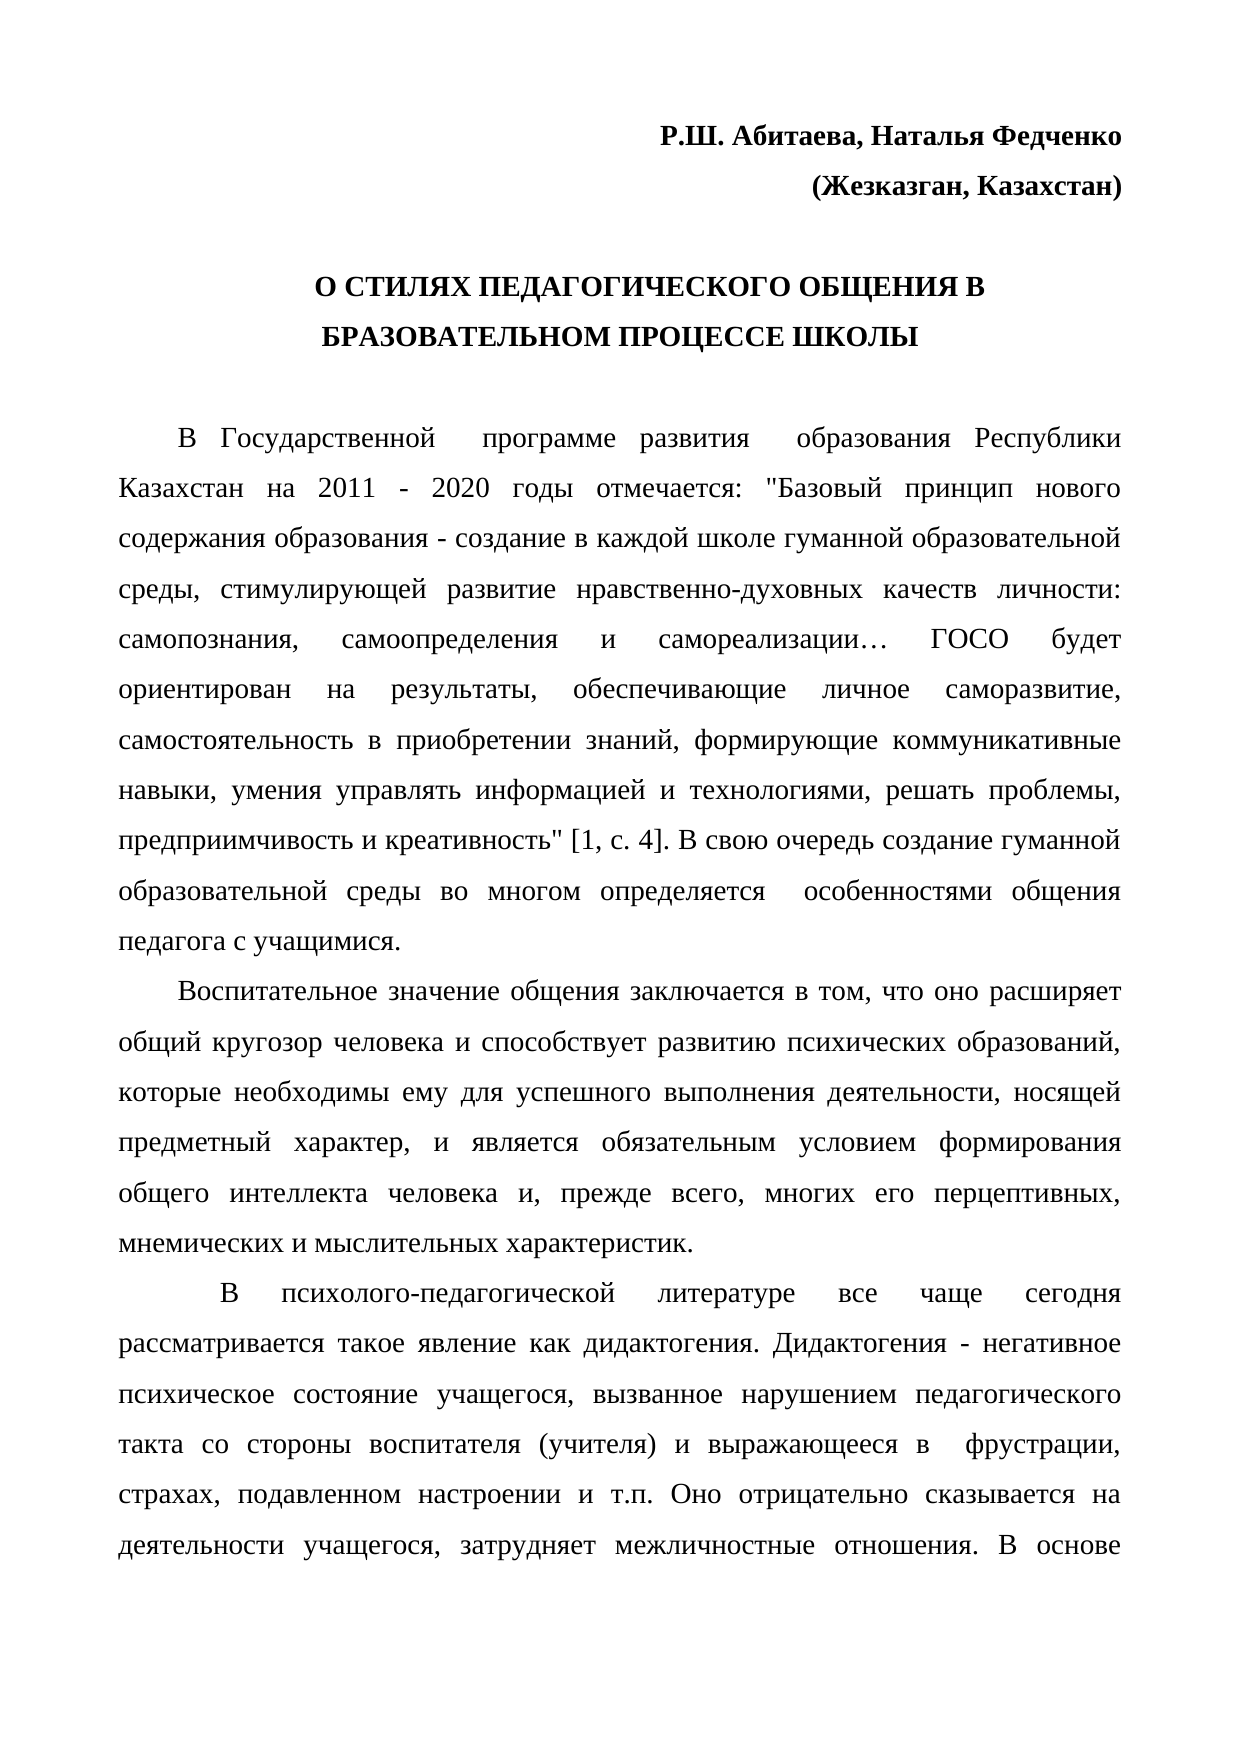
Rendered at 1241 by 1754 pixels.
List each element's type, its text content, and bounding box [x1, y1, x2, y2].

text В Государственной программе развития образования Республики Казахстан на 2011 - 2020 годы отмечается: "Базовый принцип нового содержания образования - создание в каждой школе гуманной образовательной среды, стимулирующей развитие нравственно-духовных качеств личности: самопознания, самоопределения и самореализации… ГОСО будет ориентирован на результаты, обеспечивающие личное саморазвитие, самостоятельность в приобретении знаний, формирующие коммуникативные навыки, умения управлять информацией и технологиями, решать проблемы, предприимчивость и креативность" [1, с. 4]. В свою очередь создание гуманной образовательной среды во многом определяется особенностями общения педагога с учащимися. [118, 420, 1122, 957]
text О стилях педагогического общения в бразовательном процессе школы [118, 269, 1122, 353]
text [118, 1275, 1122, 1560]
text Воспитательное значение общения заключается в том, что оно расширяет общий кругозор человека и способствует развитию психических образований, которые необходимы ему для успешного выполнения деятельности, носящей предметный характер, и является обязательным условием формирования общего интеллекта человека и, прежде всего, многих его перцептивных, мнемических и мыслительных характеристик. [118, 973, 1122, 1258]
text Р.Ш. Абитаева, Наталья Федченко [118, 118, 1122, 152]
text (Жезказган, Казахстан) [118, 168, 1122, 202]
